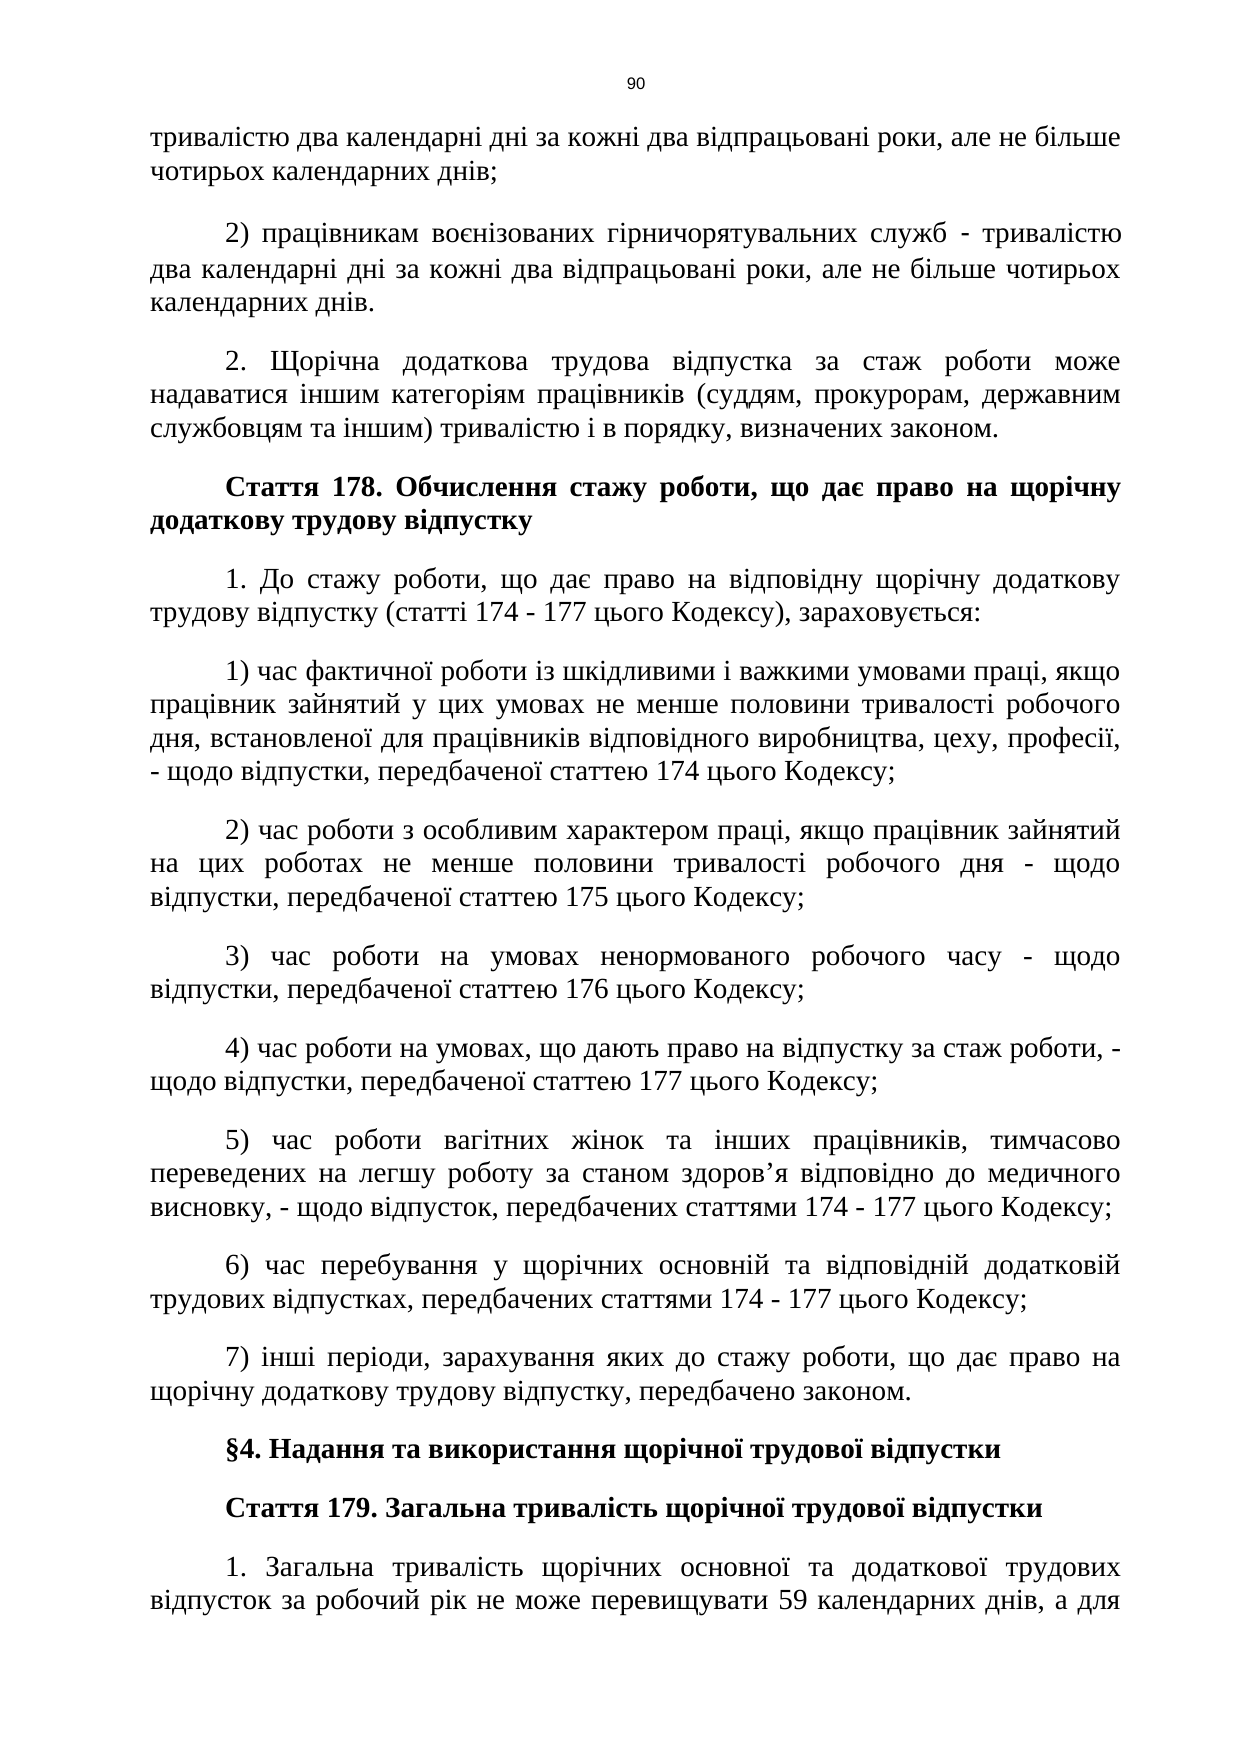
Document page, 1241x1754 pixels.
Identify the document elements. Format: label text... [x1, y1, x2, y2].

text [150, 1549, 1122, 1616]
text 1) час фактичної роботи із шкідливими і важкими умовами праці, якщо працівник зайнятий у цих умовах не менше половини тривалості робочого дня, встановленої для працівників відповідного виробництва, цеху, професії, - щодо відпустки, передбаченої статтею 174 цього Кодексу; [150, 653, 1122, 787]
text 2. Щорічна додаткова трудова відпустка за стаж роботи може надаватися іншим категоріям працівників (суддям, прокурорам, державним службовцям та іншим) тривалістю і в порядку, визначених законом. [150, 343, 1122, 444]
text 6) час перебування у щорічних основній та відповідній додатковій трудових відпустках, передбачених статтями 174 - 177 цього Кодексу; [150, 1247, 1122, 1314]
text 7) інші періоди, зарахування яких до стажу роботи, що дає право на щорічну додаткову трудову відпустку, передбачено законом. [150, 1339, 1122, 1407]
text 2) працівникам воєнізованих гірничорятувальних служб ‑ тривалістю два календарні дні за кожні два відпрацьовані роки, але не більше чотирьох календарних днів. [150, 211, 1122, 318]
text §4. Надання та використання щорічної трудової відпустки [150, 1432, 1122, 1465]
text Стаття 179. Загальна тривалість щорічної трудової відпустки [150, 1490, 1122, 1524]
text 2) час роботи з особливим характером праці, якщо працівник зайнятий на цих роботах не менше половини тривалості робочого дня - щодо відпустки, передбаченої статтею 175 цього Кодексу; [150, 812, 1122, 913]
text 3) час роботи на умовах ненормованого робочого часу - щодо відпустки, передбаченої статтею 176 цього Кодексу; [150, 938, 1122, 1005]
text Стаття 178. Обчислення стажу роботи, що дає право на щорічну додаткову трудову відпустку [150, 469, 1122, 536]
text 4) час роботи на умовах, що дають право на відпустку за стаж роботи, - щодо відпустки, передбаченої статтею 177 цього Кодексу; [150, 1030, 1122, 1097]
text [150, 119, 1122, 186]
text 5) час роботи вагітних жінок та інших працівників, тимчасово переведених на легшу роботу за станом здоров’я відповідно до медичного висновку, - щодо відпусток, передбачених статтями 174 - 177 цього Кодексу; [150, 1122, 1122, 1222]
text 1. До стажу роботи, що дає право на відповідну щорічну додаткову трудову відпустку (статті 174 - 177 цього Кодексу), зараховується: [150, 561, 1122, 628]
